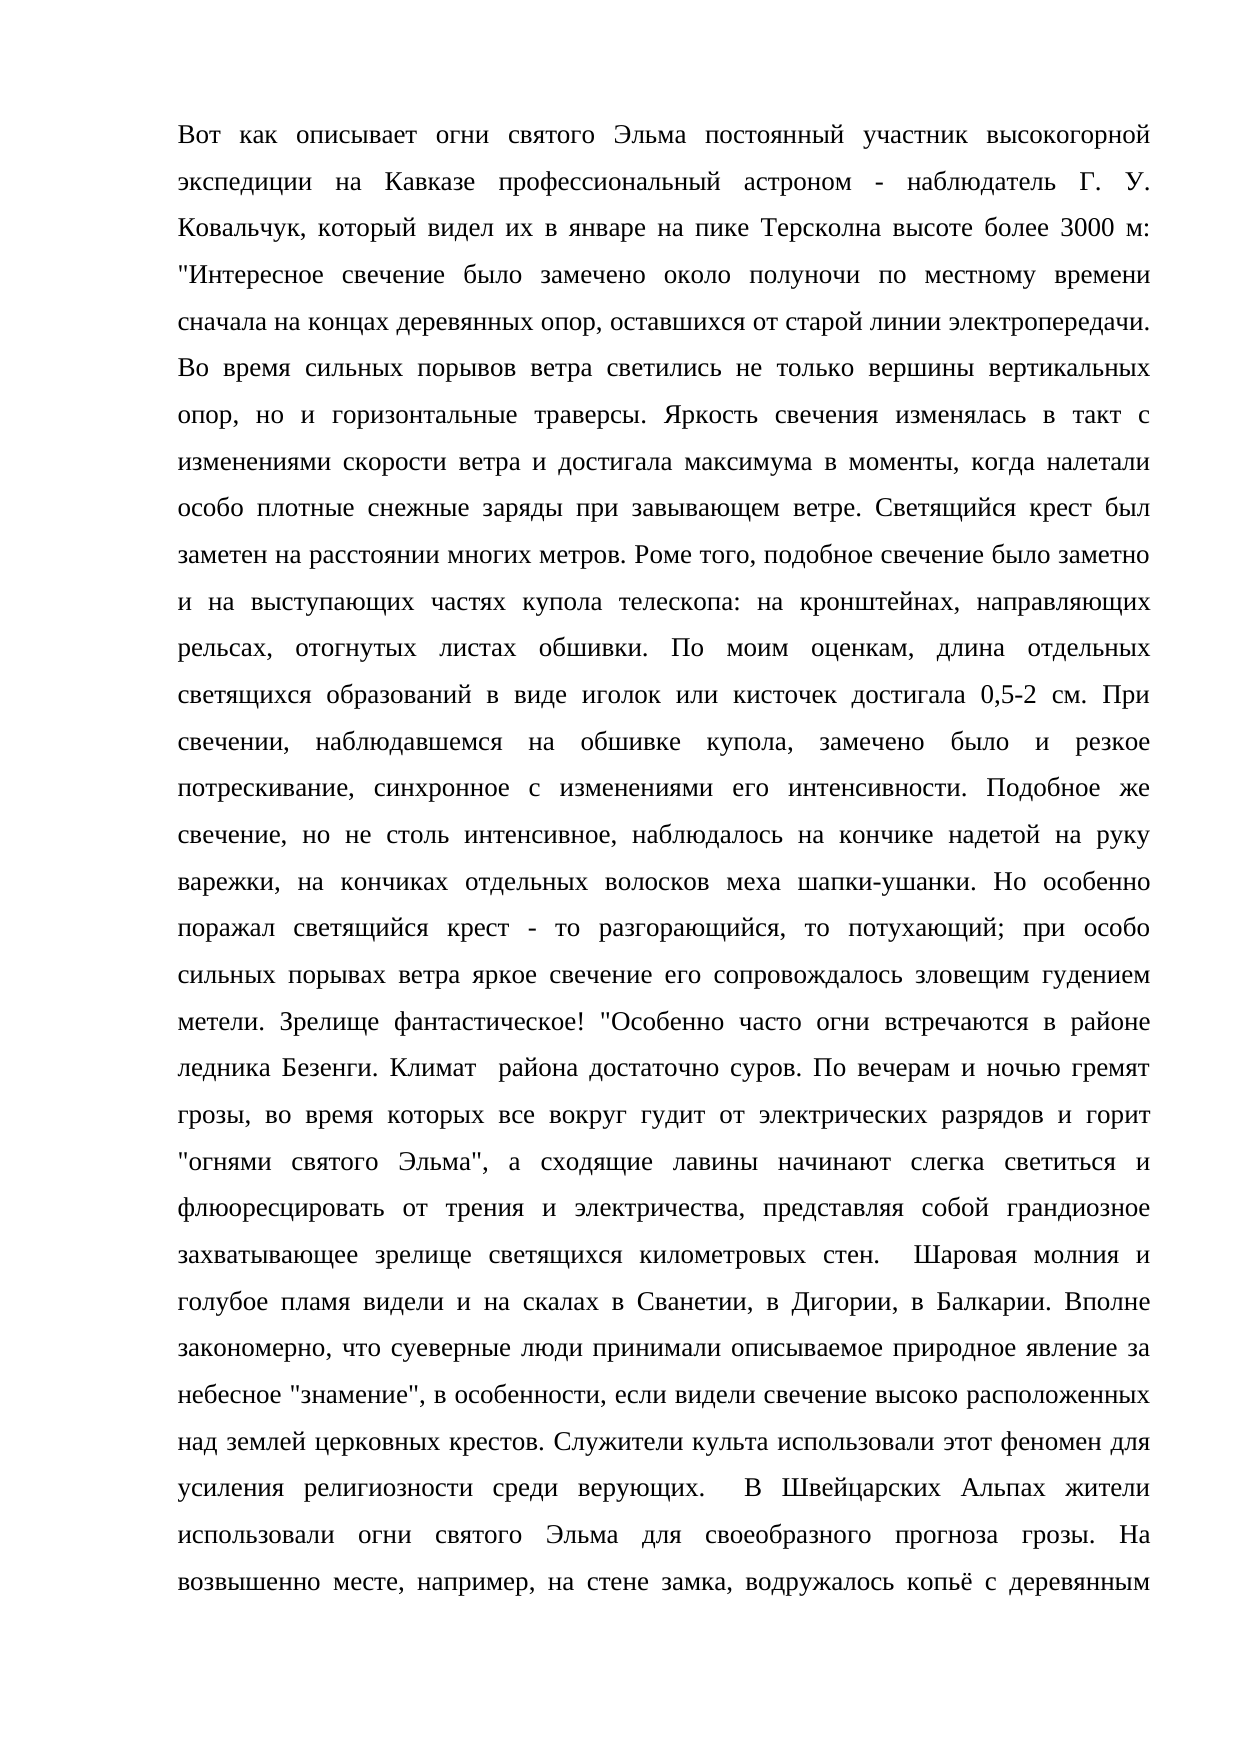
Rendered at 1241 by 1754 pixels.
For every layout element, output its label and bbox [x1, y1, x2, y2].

text [177, 118, 1152, 1596]
